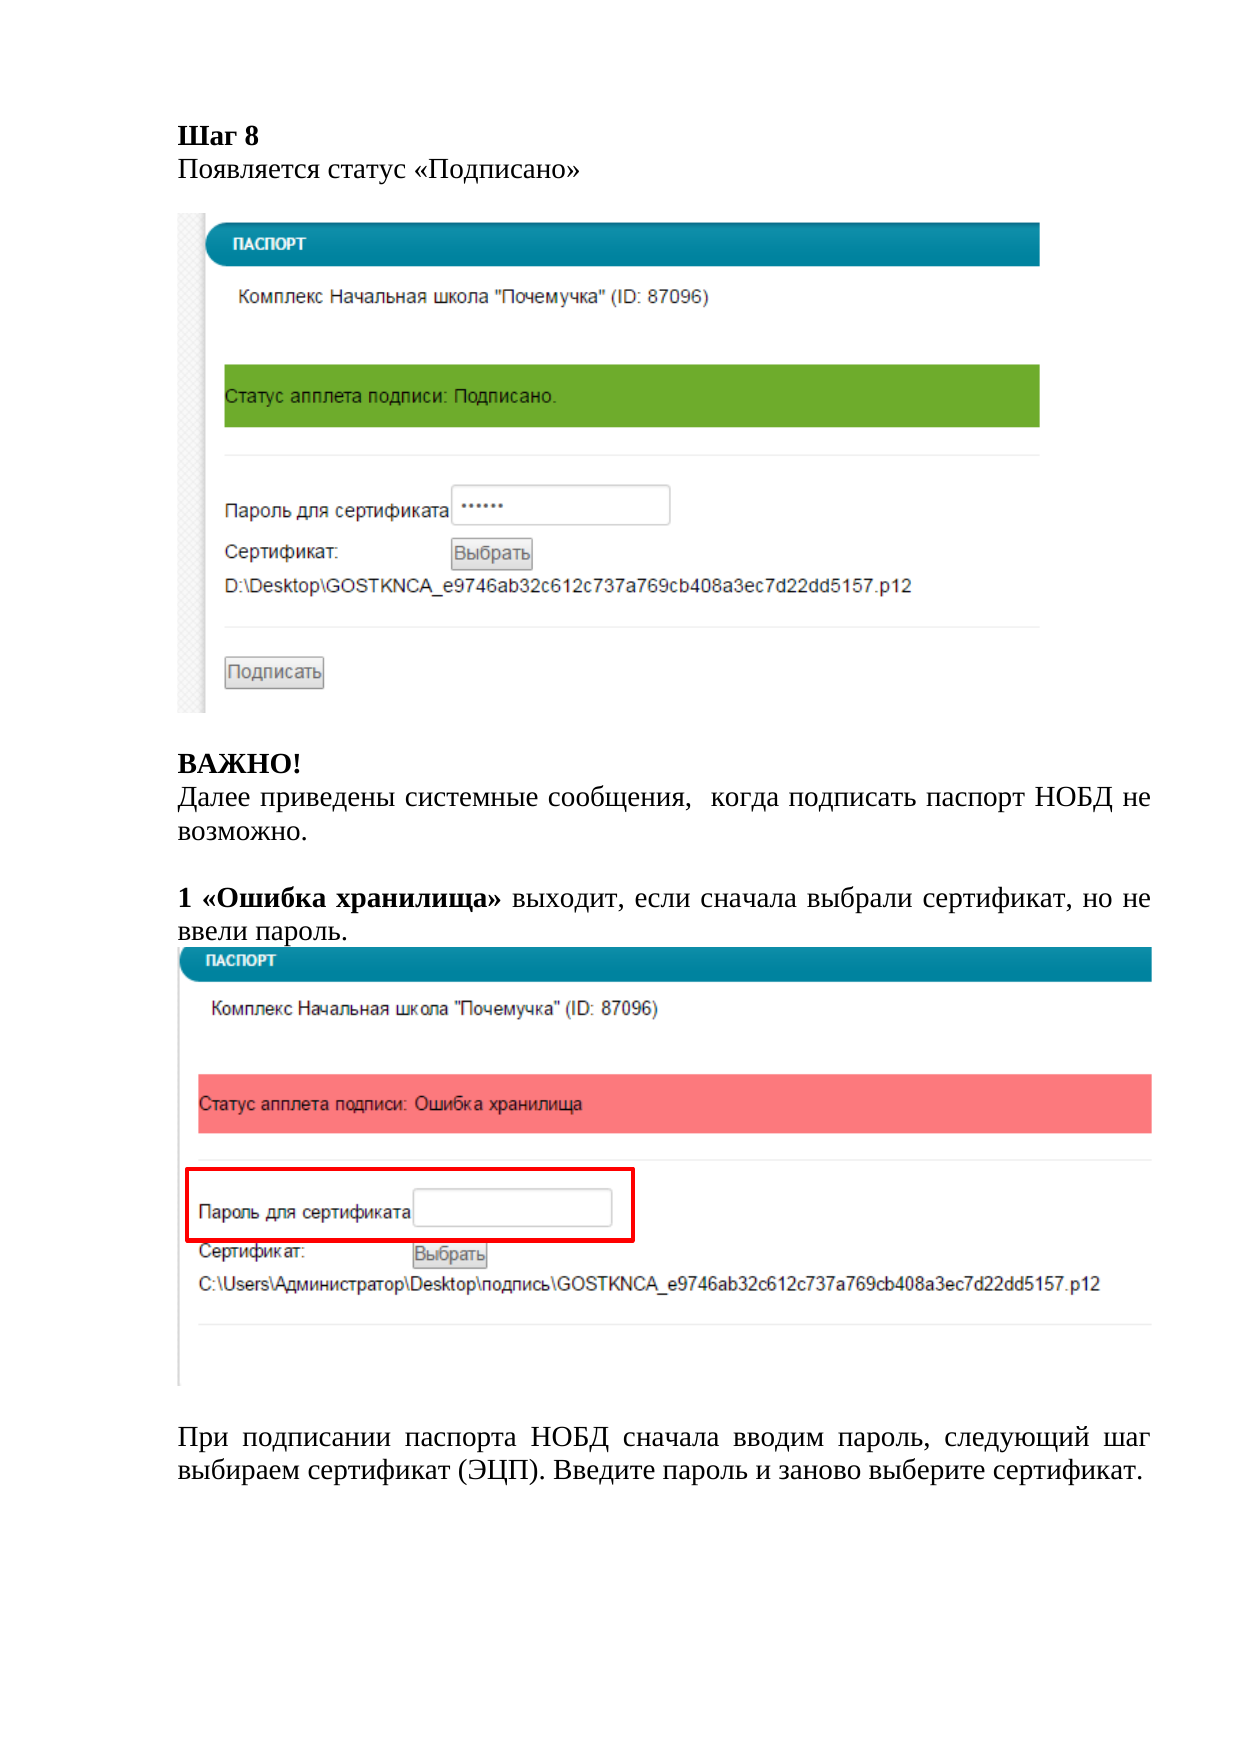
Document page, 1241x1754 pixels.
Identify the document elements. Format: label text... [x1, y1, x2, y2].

text При подписании паспорта НОБД сначала вводим пароль, следующий шаг выбираем сертификат (ЭЦП). Введите пароль и заново выберите сертификат. [177, 1419, 1152, 1486]
picture [177, 947, 1152, 1386]
text Далее приведены системные сообщения, когда подписать паспорт НОБД не возможно. [177, 779, 1152, 846]
text Шаг 8 [177, 118, 1152, 152]
text 1 «Ошибка хранилища» выходит, если сначала выбрали сертификат, но не ввели пароль. [177, 880, 1152, 947]
text ВАЖНО! [177, 746, 1152, 779]
text Появляется статус «Подписано» [177, 152, 1152, 185]
picture [177, 213, 1040, 713]
